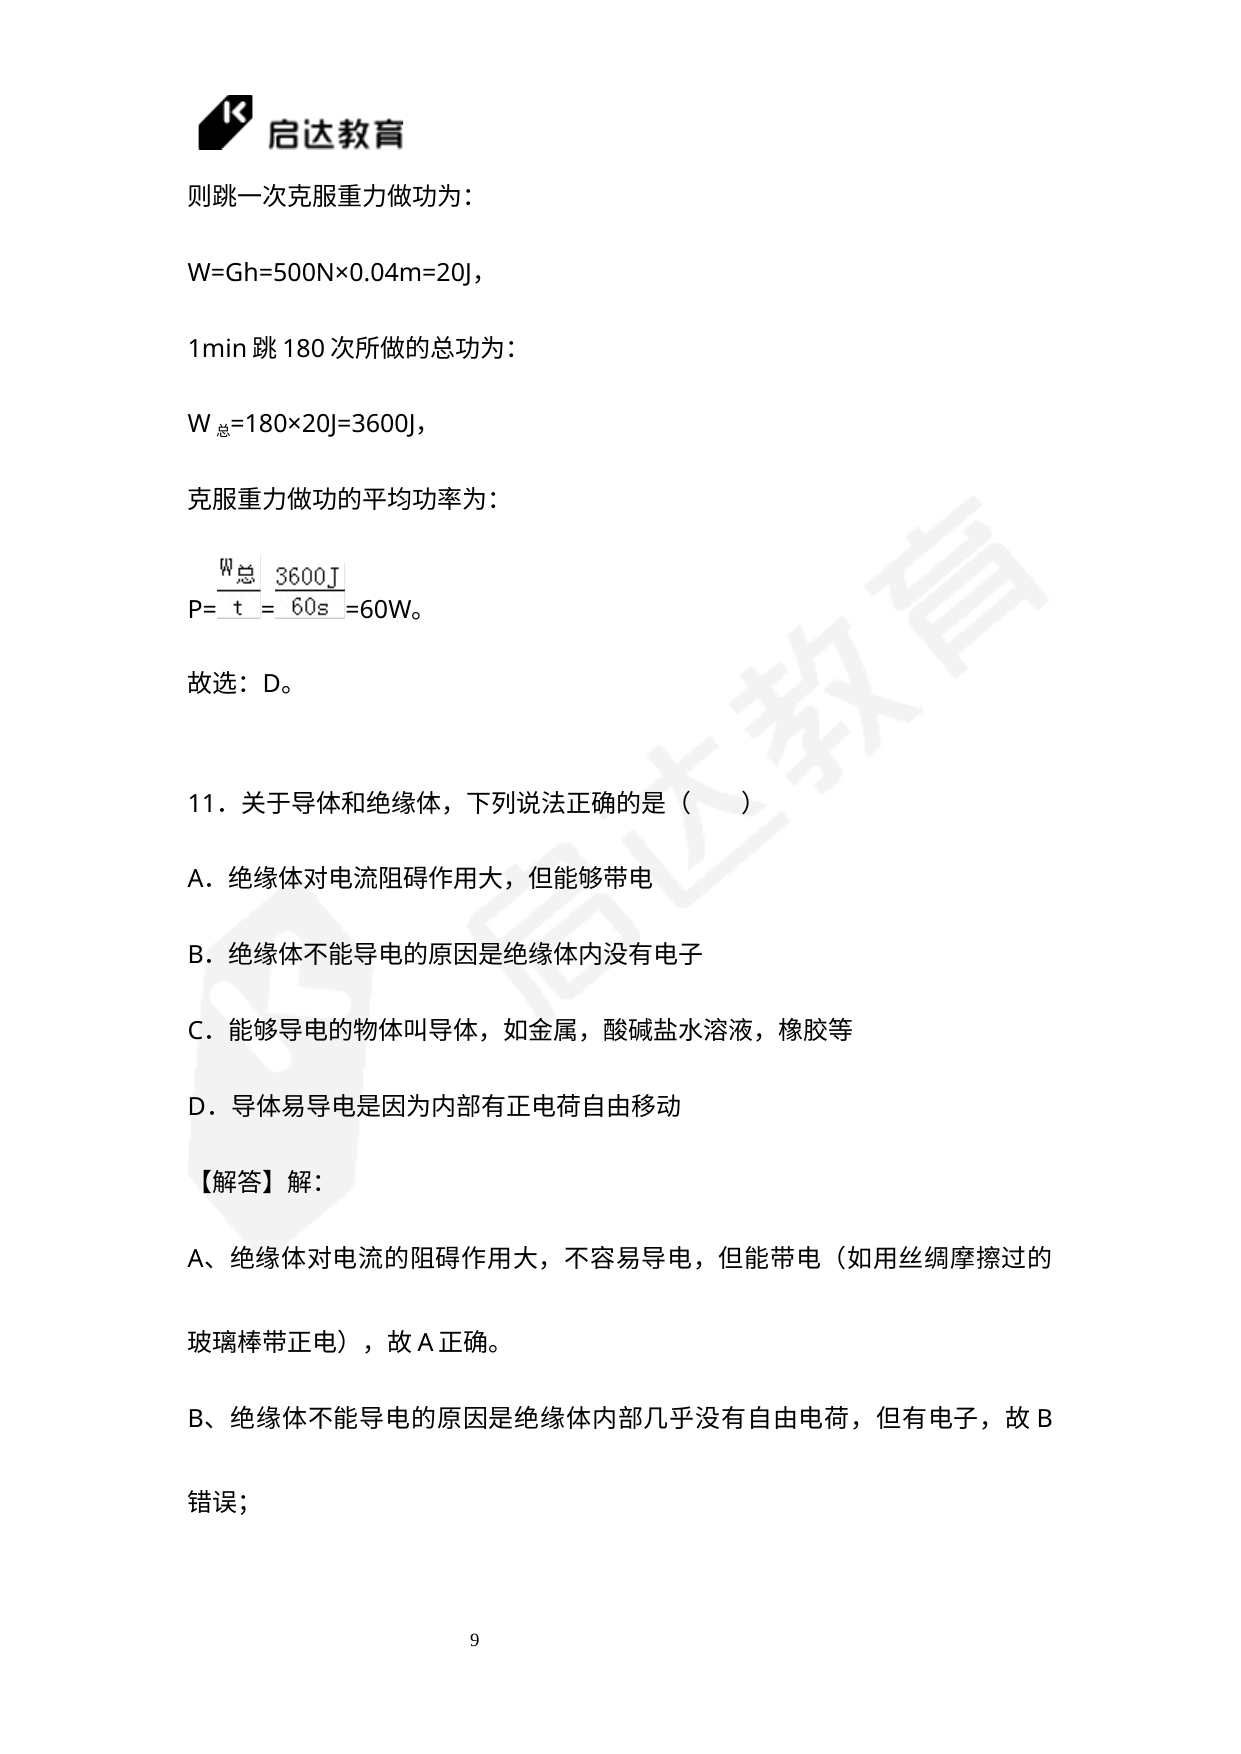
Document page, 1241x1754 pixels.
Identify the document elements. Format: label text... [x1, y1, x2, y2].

text 则跳一次克服重力做功为： [187, 162, 1053, 227]
text C．能够导电的物体叫导体，如金属，酸碱盐水溶液，橡胶等 [187, 996, 1053, 1061]
picture [198, 95, 404, 150]
picture [217, 554, 261, 619]
text 克服重力做功的平均功率为： [187, 465, 1053, 530]
text B．绝缘体不能导电的原因是绝缘体内没有电子 [187, 920, 1053, 985]
text B、绝缘体不能导电的原因是绝缘体内部几乎没有自由电荷，但有电子，故B错误； [187, 1384, 1053, 1533]
text A．绝缘体对电流阻碍作用大，但能够带电 [187, 844, 1053, 909]
text 【解答】解： [187, 1148, 1053, 1213]
text D．导体易导电是因为内部有正电荷自由移动 [187, 1072, 1053, 1137]
text P===60W。 [187, 541, 1053, 639]
text W=Gh=500N×0.04m=20J， [187, 238, 1053, 303]
text 1min跳180次所做的总功为： [187, 314, 1053, 379]
text W总=180×20J=3600J， [187, 389, 1053, 454]
picture [275, 563, 345, 619]
text A、绝缘体对电流的阻碍作用大，不容易导电，但能带电（如用丝绸摩擦过的玻璃棒带正电），故A正确。 [187, 1224, 1053, 1373]
text 11．关于导体和绝缘体，下列说法正确的是（ ） [187, 769, 1053, 834]
text 故选：D。 [187, 649, 1053, 714]
